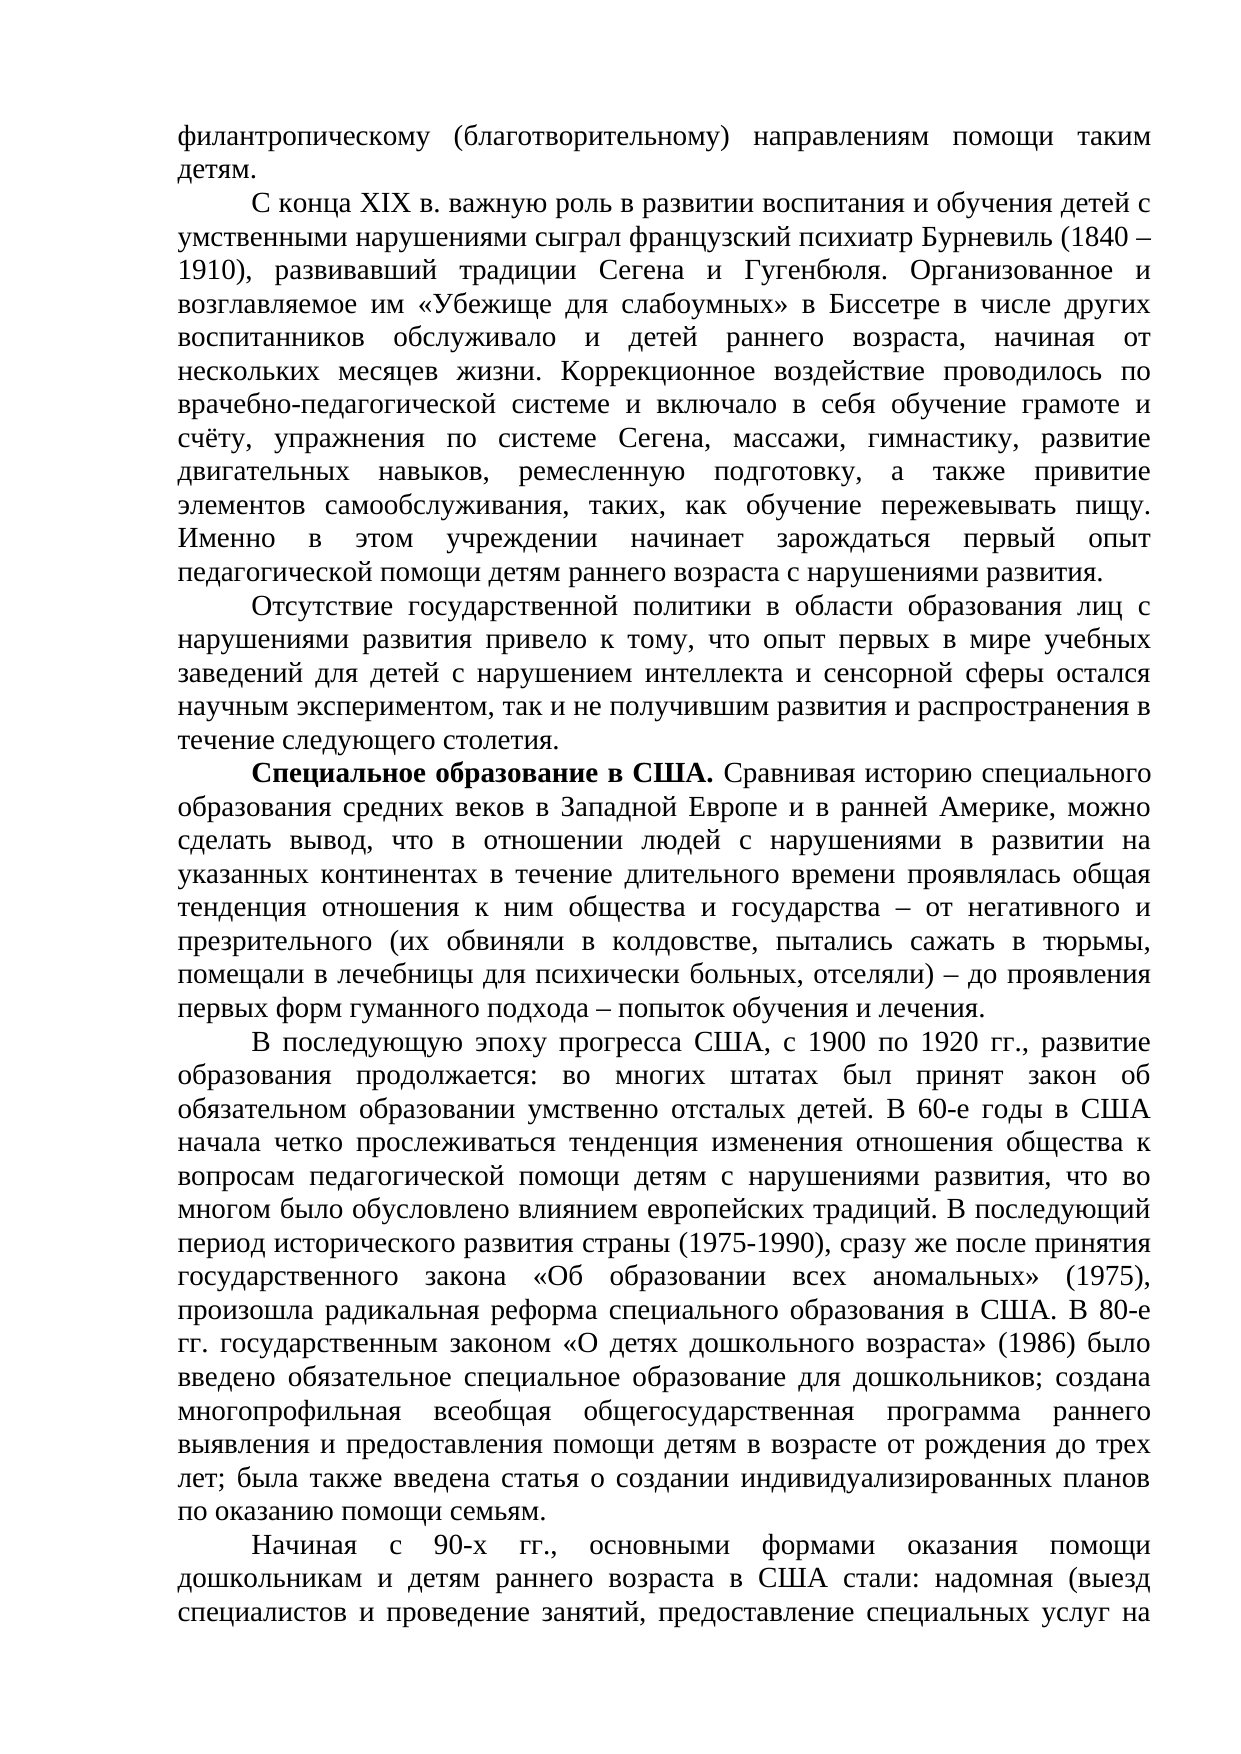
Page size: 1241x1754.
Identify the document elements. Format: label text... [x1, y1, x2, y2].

text Специальное образование в США. Сравнивая историю специального образования средних веков в Западной Европе и в ранней Америке, можно сделать вывод, что в отношении людей с нарушениями в развитии на указанных континентах в течение длительного времени проявлялась общая тенденция отношения к ним общества и государства – от негативного и презрительного (их обвиняли в колдовстве, пытались сажать в тюрьмы, помещали в лечебницы для психически больных, отселяли) – до проявления первых форм гуманного подхода – попыток обучения и лечения. [177, 755, 1152, 1024]
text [177, 1527, 1152, 1627]
text С конца XIX в. важную роль в развитии воспитания и обучения детей с умственными нарушениями сыграл французский психиатр Бурневиль (1840 – 1910), развивавший традиции Сегена и Гугенбюля. Организованное и возглавляемое им «Убежище для слабоумных» в Биссетре в числе других воспитанников обслуживало и детей раннего возраста, начиная от нескольких месяцев жизни. Коррекционное воздействие проводилось по врачебно-педагогической системе и включало в себя обучение грамоте и счёту, упражнения по системе Сегена, массажи, гимнастику, развитие двигательных навыков, ремесленную подготовку, а также привитие элементов самообслуживания, таких, как обучение пережевывать пищу. Именно в этом учреждении начинает зарождаться первый опыт педагогической помощи детям раннего возраста с нарушениями развития. [177, 185, 1152, 588]
text В последующую эпоху прогресса США, с 1900 по 1920 гг., развитие образования продолжается: во многих штатах был принят закон об обязательном образовании умственно отсталых детей. В 60-е годы в США начала четко прослеживаться тенденция изменения отношения общества к вопросам педагогической помощи детям с нарушениями развития, что во многом было обусловлено влиянием европейских традиций. В последующий период исторического развития страны (1975-1990), сразу же после принятия государственного закона «Об образовании всех аномальных» (1975), произошла радикальная реформа специального образования в США. В 80-е гг. государственным законом «О детях дошкольного возраста» (1986) было введено обязательное специальное образование для дошкольников; создана многопрофильная всеобщая общегосударственная программа раннего выявления и предоставления помощи детям в возрасте от рождения до трех лет; была также введена статья о создании индивидуализированных планов по оказанию помощи семьям. [177, 1024, 1152, 1527]
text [177, 118, 1152, 185]
text Отсутствие государственной политики в области образования лиц с нарушениями развития привело к тому, что опыт первых в мире учебных заведений для детей с нарушением интеллекта и сенсорной сферы остался научным экспериментом, так и не получившим развития и распространения в течение следующего столетия. [177, 588, 1152, 755]
